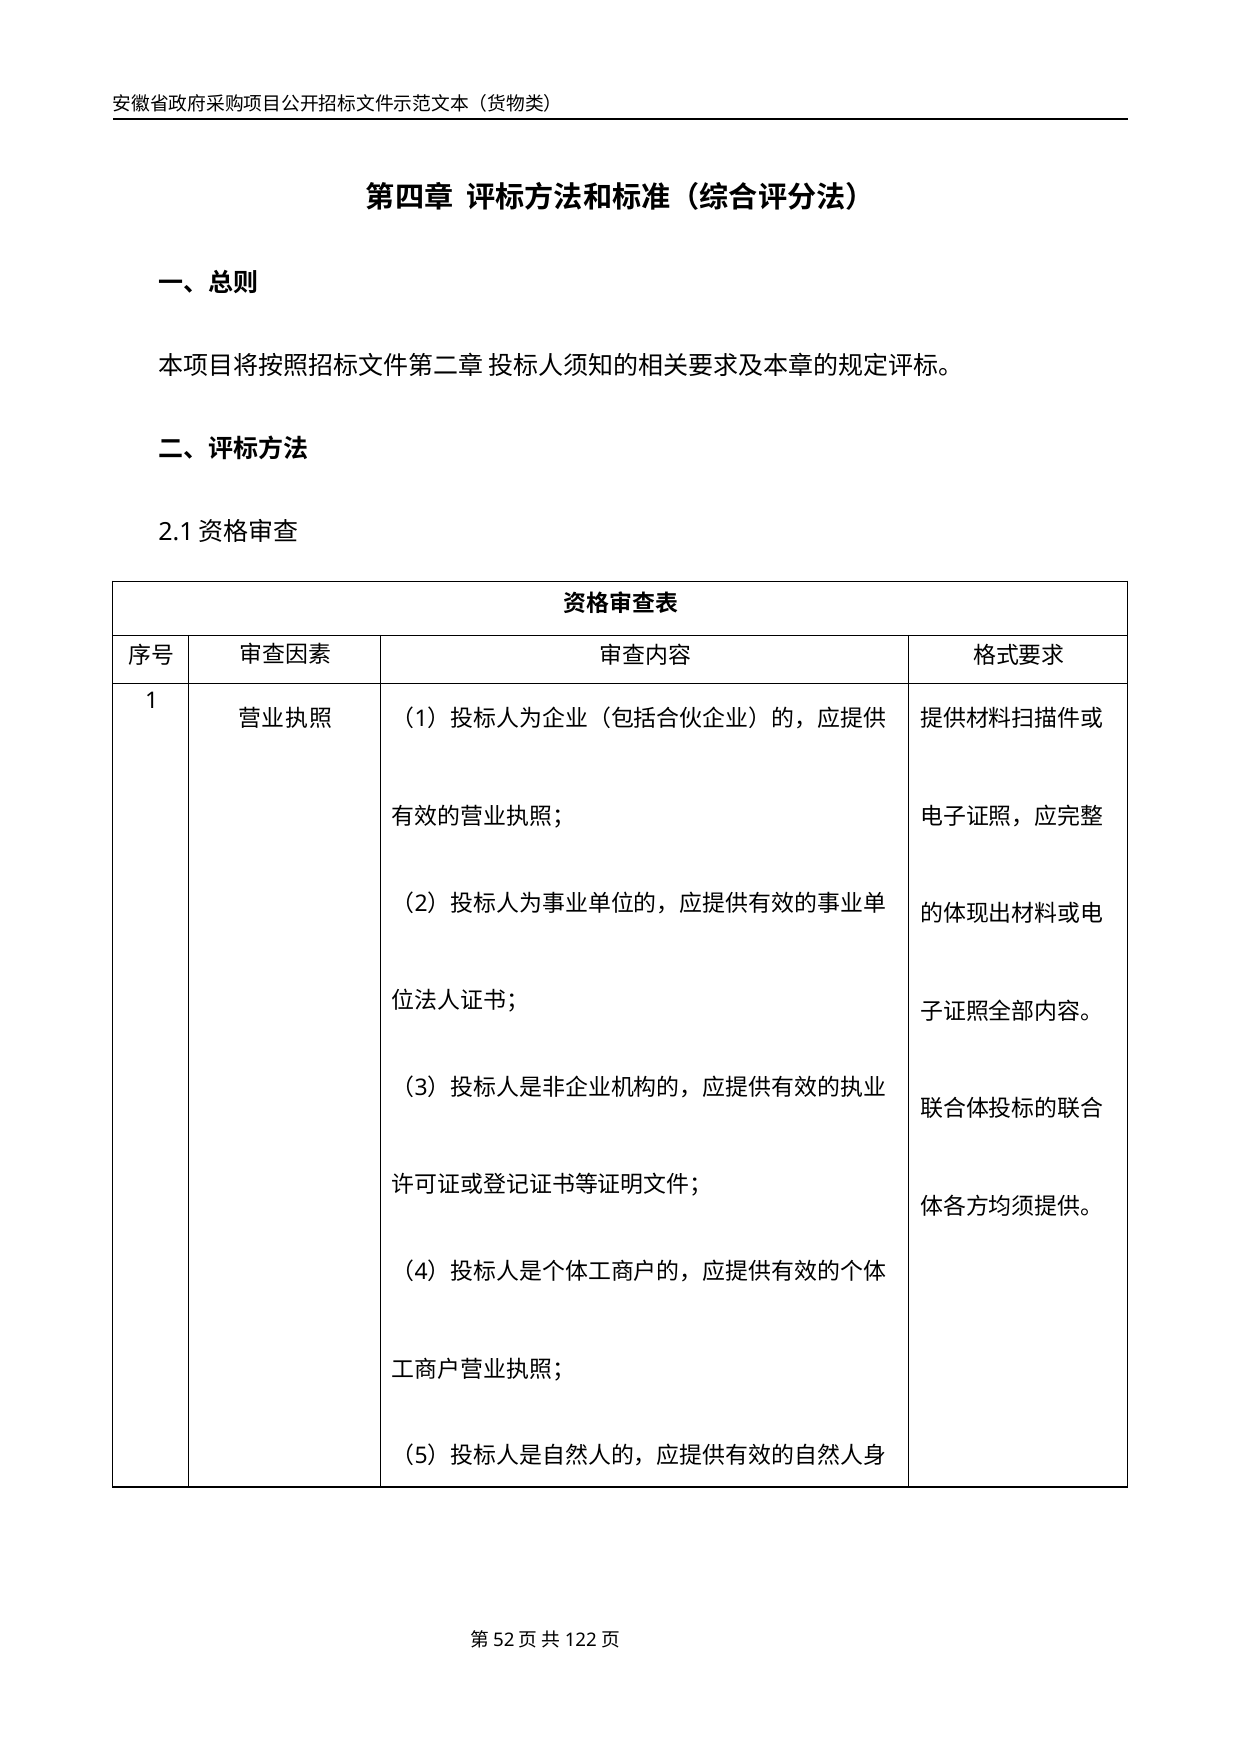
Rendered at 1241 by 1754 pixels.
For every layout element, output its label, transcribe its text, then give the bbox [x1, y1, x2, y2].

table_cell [381, 684, 908, 1486]
text 二、评标方法 [112, 414, 1128, 479]
table_cell 格式要求 [909, 636, 1127, 683]
text 2.1资格审查 [112, 497, 1128, 562]
table_cell 审查因素 [189, 636, 380, 683]
table_cell 营业执照 [189, 684, 380, 1486]
table_header 资格审查表 [113, 582, 1127, 635]
table_cell 序号 [113, 636, 188, 683]
text 第四章 评标方法和标准（综合评分法） [112, 162, 1128, 227]
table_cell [909, 684, 1127, 1486]
table_cell 1 [113, 684, 188, 1486]
table_cell 审查内容 [381, 636, 908, 683]
text 一、总则 [112, 248, 1128, 313]
text 本项目将按照招标文件第二章 投标人须知的相关要求及本章的规定评标。 [112, 331, 1128, 396]
